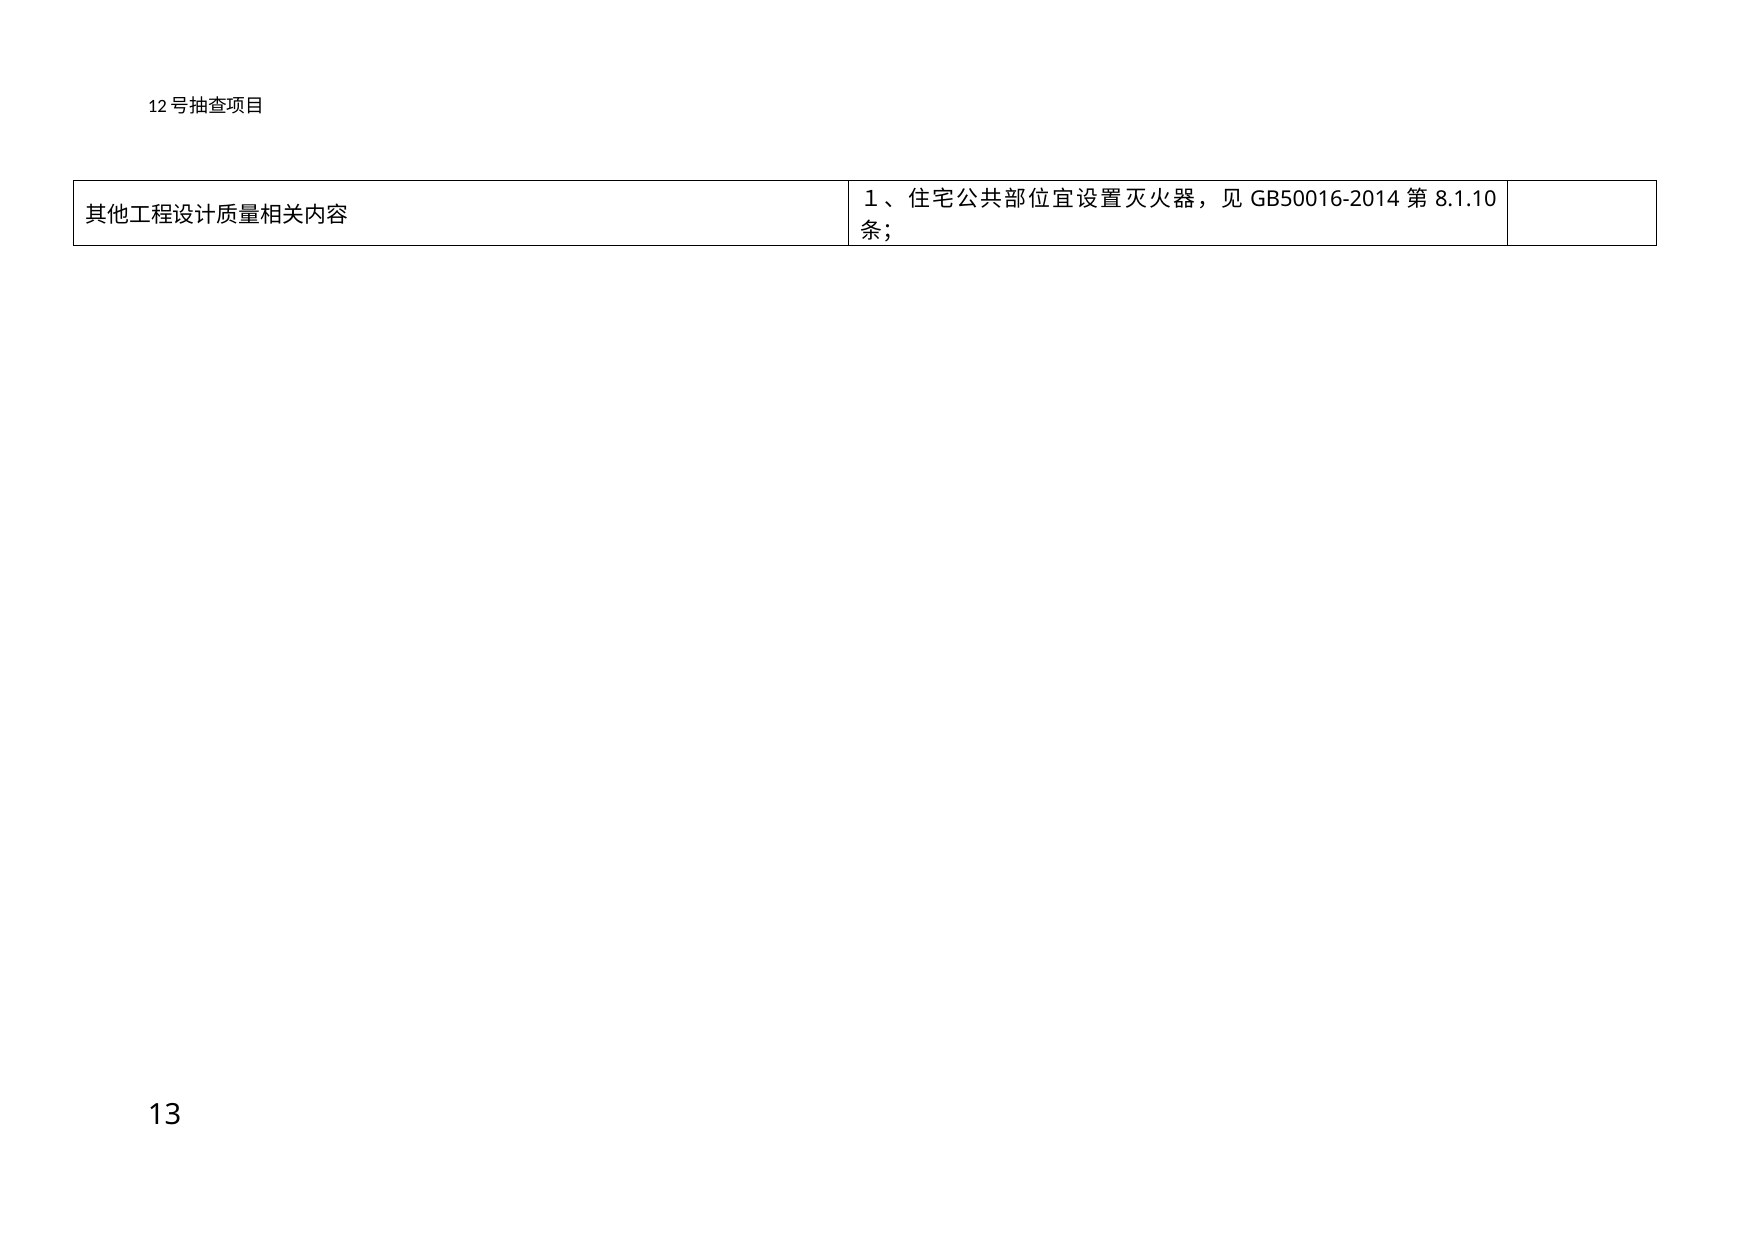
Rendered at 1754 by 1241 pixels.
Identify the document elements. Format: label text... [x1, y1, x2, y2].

table_cell [1508, 181, 1656, 245]
table_cell 其他工程设计质量相关内容 [74, 181, 848, 245]
table_cell １、住宅公共部位宜设置灭火器，见GB50016-2014第8.1.10条； [849, 181, 1507, 245]
